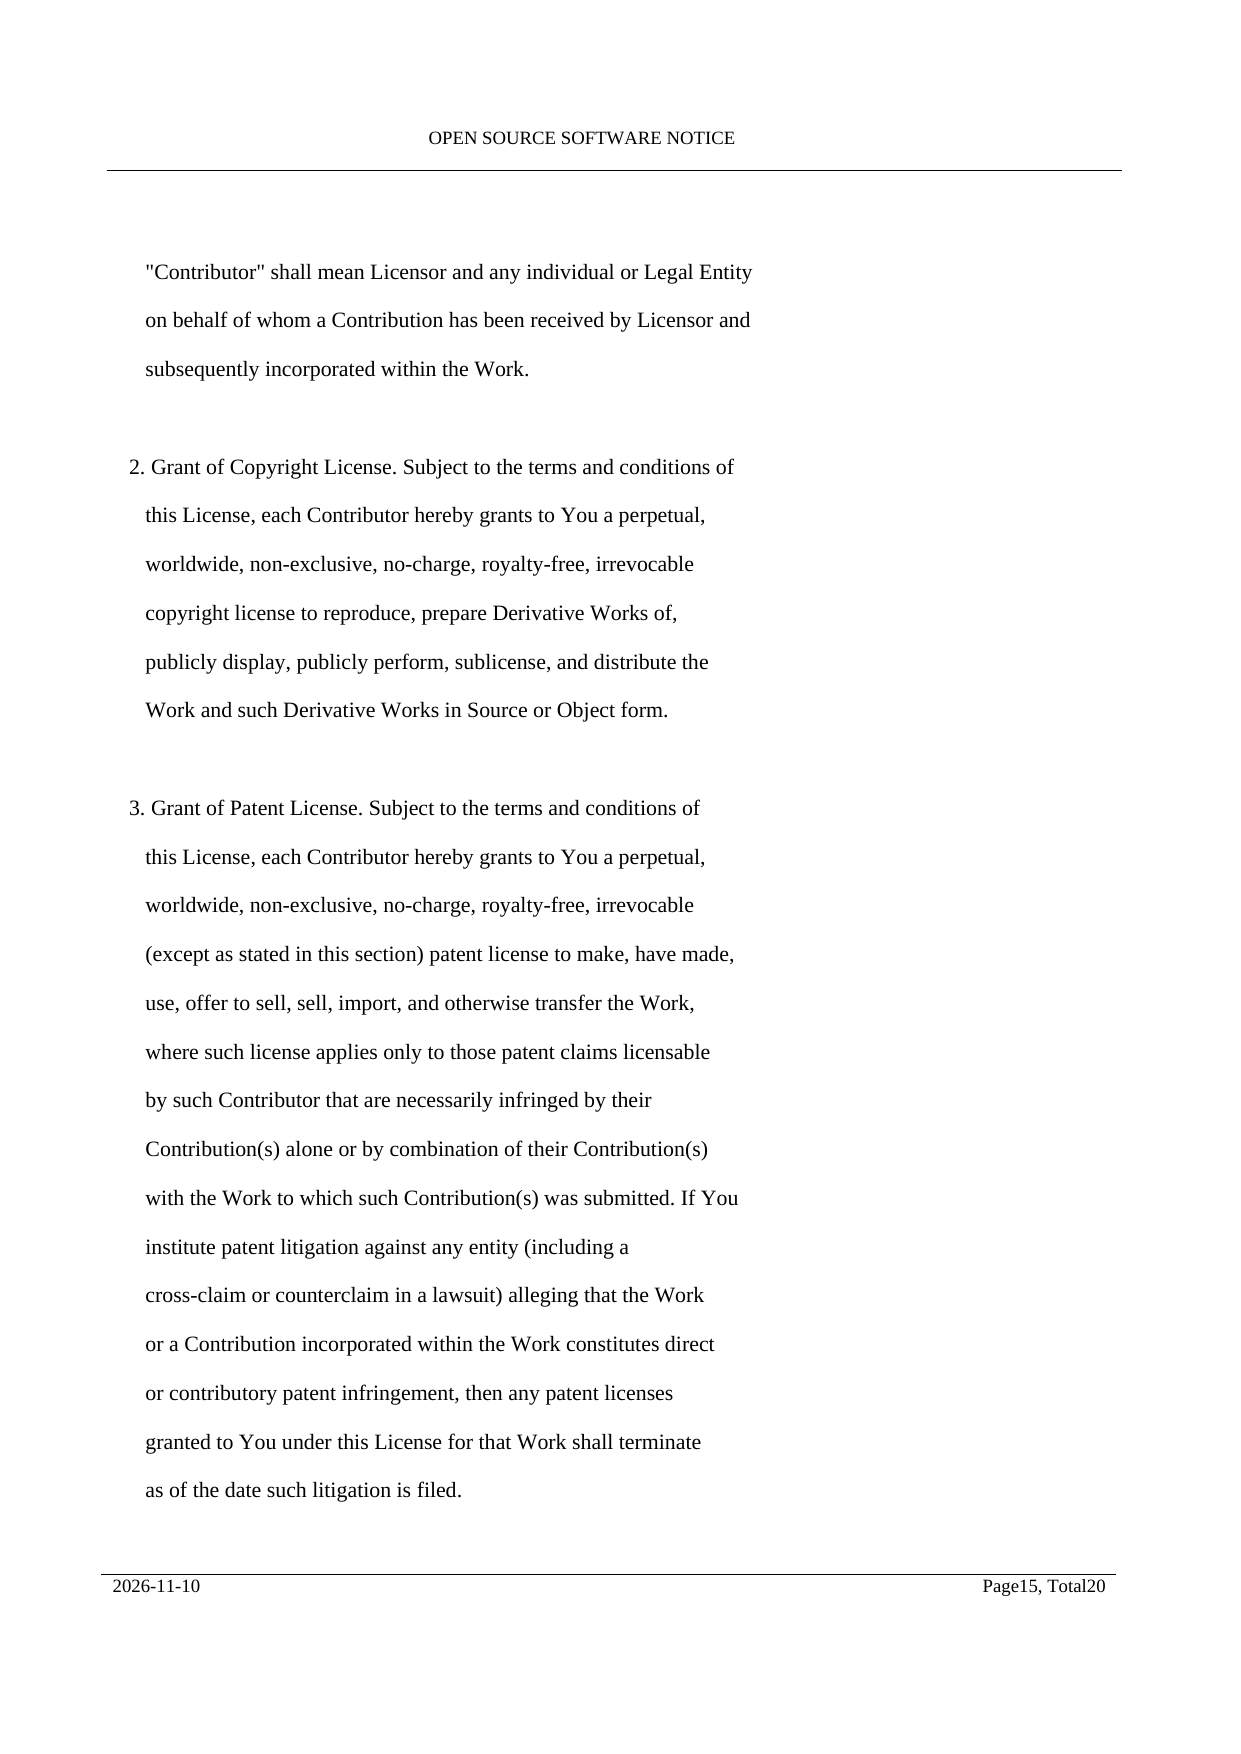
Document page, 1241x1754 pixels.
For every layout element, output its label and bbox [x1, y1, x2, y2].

text [112, 206, 1128, 1506]
